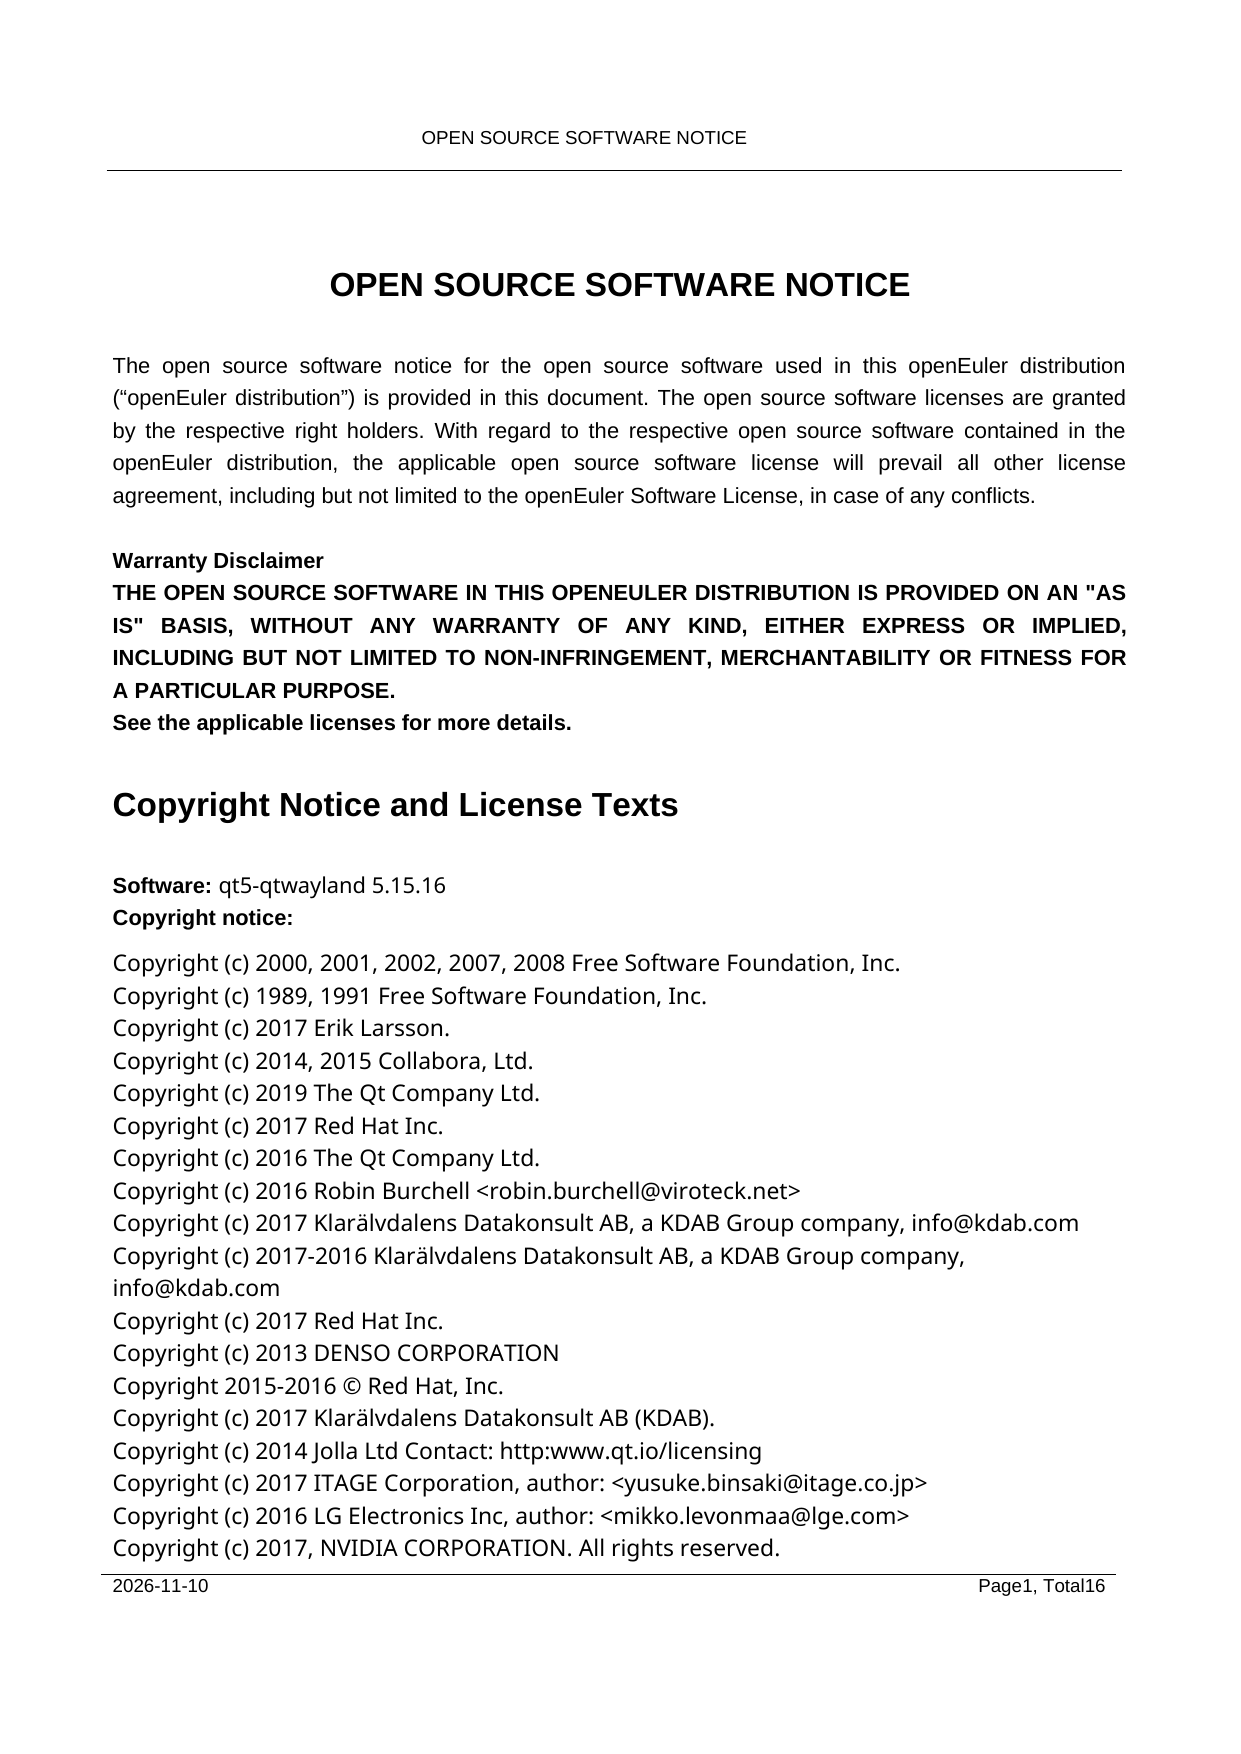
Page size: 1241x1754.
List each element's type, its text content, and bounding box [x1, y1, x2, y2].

text THE OPEN SOURCE SOFTWARE IN THIS OPENEULER DISTRIBUTION IS PROVIDED ON AN "AS IS" BASIS, WITHOUT ANY WARRANTY OF ANY KIND, EITHER EXPRESS OR IMPLIED, INCLUDING BUT NOT LIMITED TO NON-INFRINGEMENT, MERCHANTABILITY OR FITNESS FOR A PARTICULAR PURPOSE. See the applicable licenses for more details. [112, 576, 1128, 739]
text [112, 947, 1128, 1564]
text Warranty Disclaimer [112, 544, 1128, 576]
text Copyright notice: [112, 901, 1128, 934]
text The open source software notice for the open source software used in this openEuler distribution (“openEuler distribution”) is provided in this document. The open source software licenses are granted by the respective right holders. With regard to the respective open source software contained in the openEuler distribution, the applicable open source software license will prevail all other license agreement, including but not limited to the openEuler Software License, in case of any conflicts. [112, 349, 1128, 511]
text Copyright Notice and License Texts [112, 771, 1128, 836]
title Software: qt5-qtwayland 5.15.16 [112, 869, 1128, 901]
text OPEN SOURCE SOFTWARE NOTICE [112, 251, 1128, 316]
